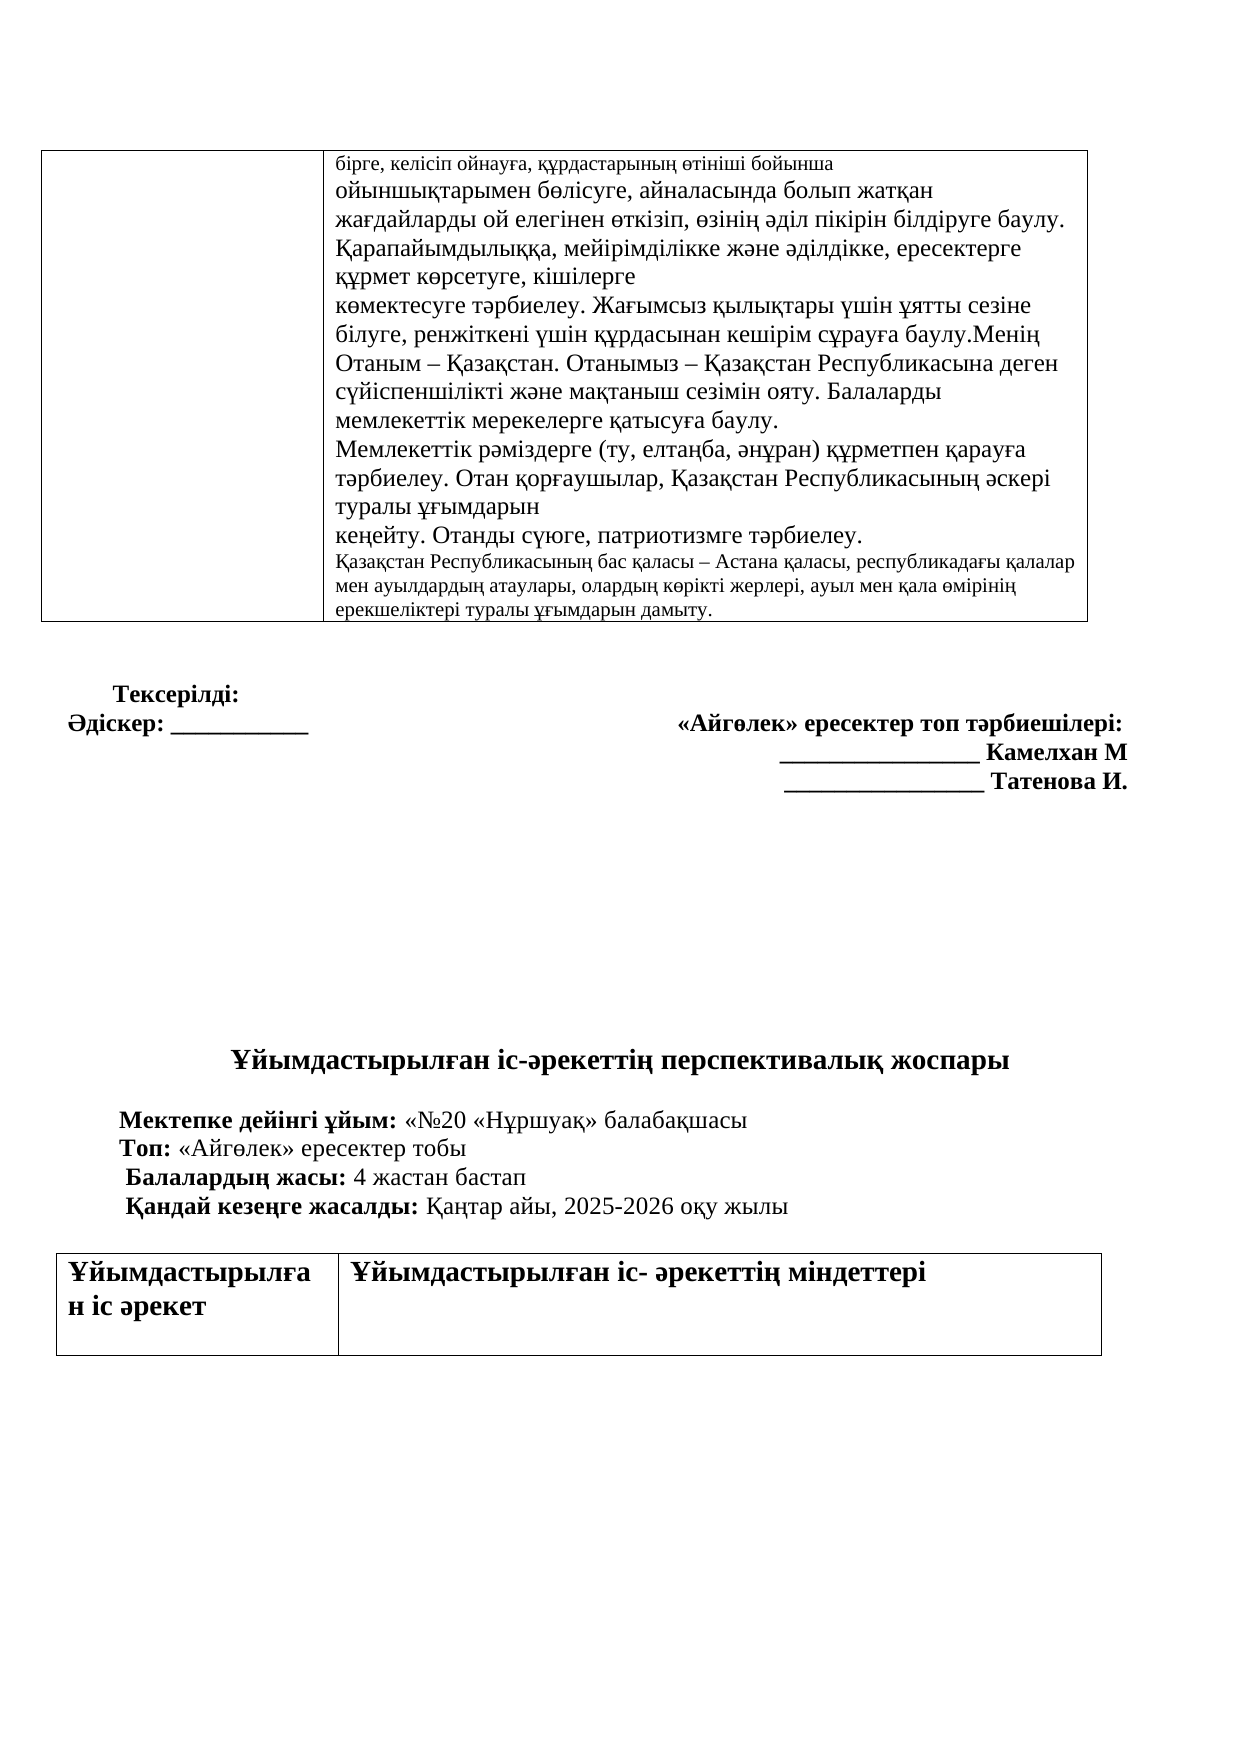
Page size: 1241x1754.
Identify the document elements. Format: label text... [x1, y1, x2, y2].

text ________________ Татенова И. [112, 766, 1128, 794]
text Ұйымдастырылған іс-әрекеттің перспективалық жоспары [112, 1042, 1128, 1076]
text Тексерілді: [112, 679, 1128, 708]
table_header Ұйымдастырылған іс- әрекеттің міндеттері [339, 1254, 1101, 1355]
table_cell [42, 151, 323, 621]
table_header Ұйымдастырылған іс әрекет [57, 1254, 338, 1355]
text ________________ Камелхан М [112, 737, 1128, 766]
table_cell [324, 151, 1087, 621]
text Балалардың жасы: 4 жастан бастап [112, 1162, 1128, 1191]
text Мектепке дейінгі ұйым: «№20 «Нұршуақ» балабақшасы [112, 1105, 1128, 1133]
text Қандай кезеңге жасалды: Қаңтар айы, 2025-2026 оқу жылы [112, 1191, 1128, 1220]
text Әдіскер: ___________ «Айгөлек» ересектер топ тәрбиешілері: [24, 708, 1128, 737]
text Топ: «Айгөлек» ересектер тобы [112, 1133, 1128, 1162]
